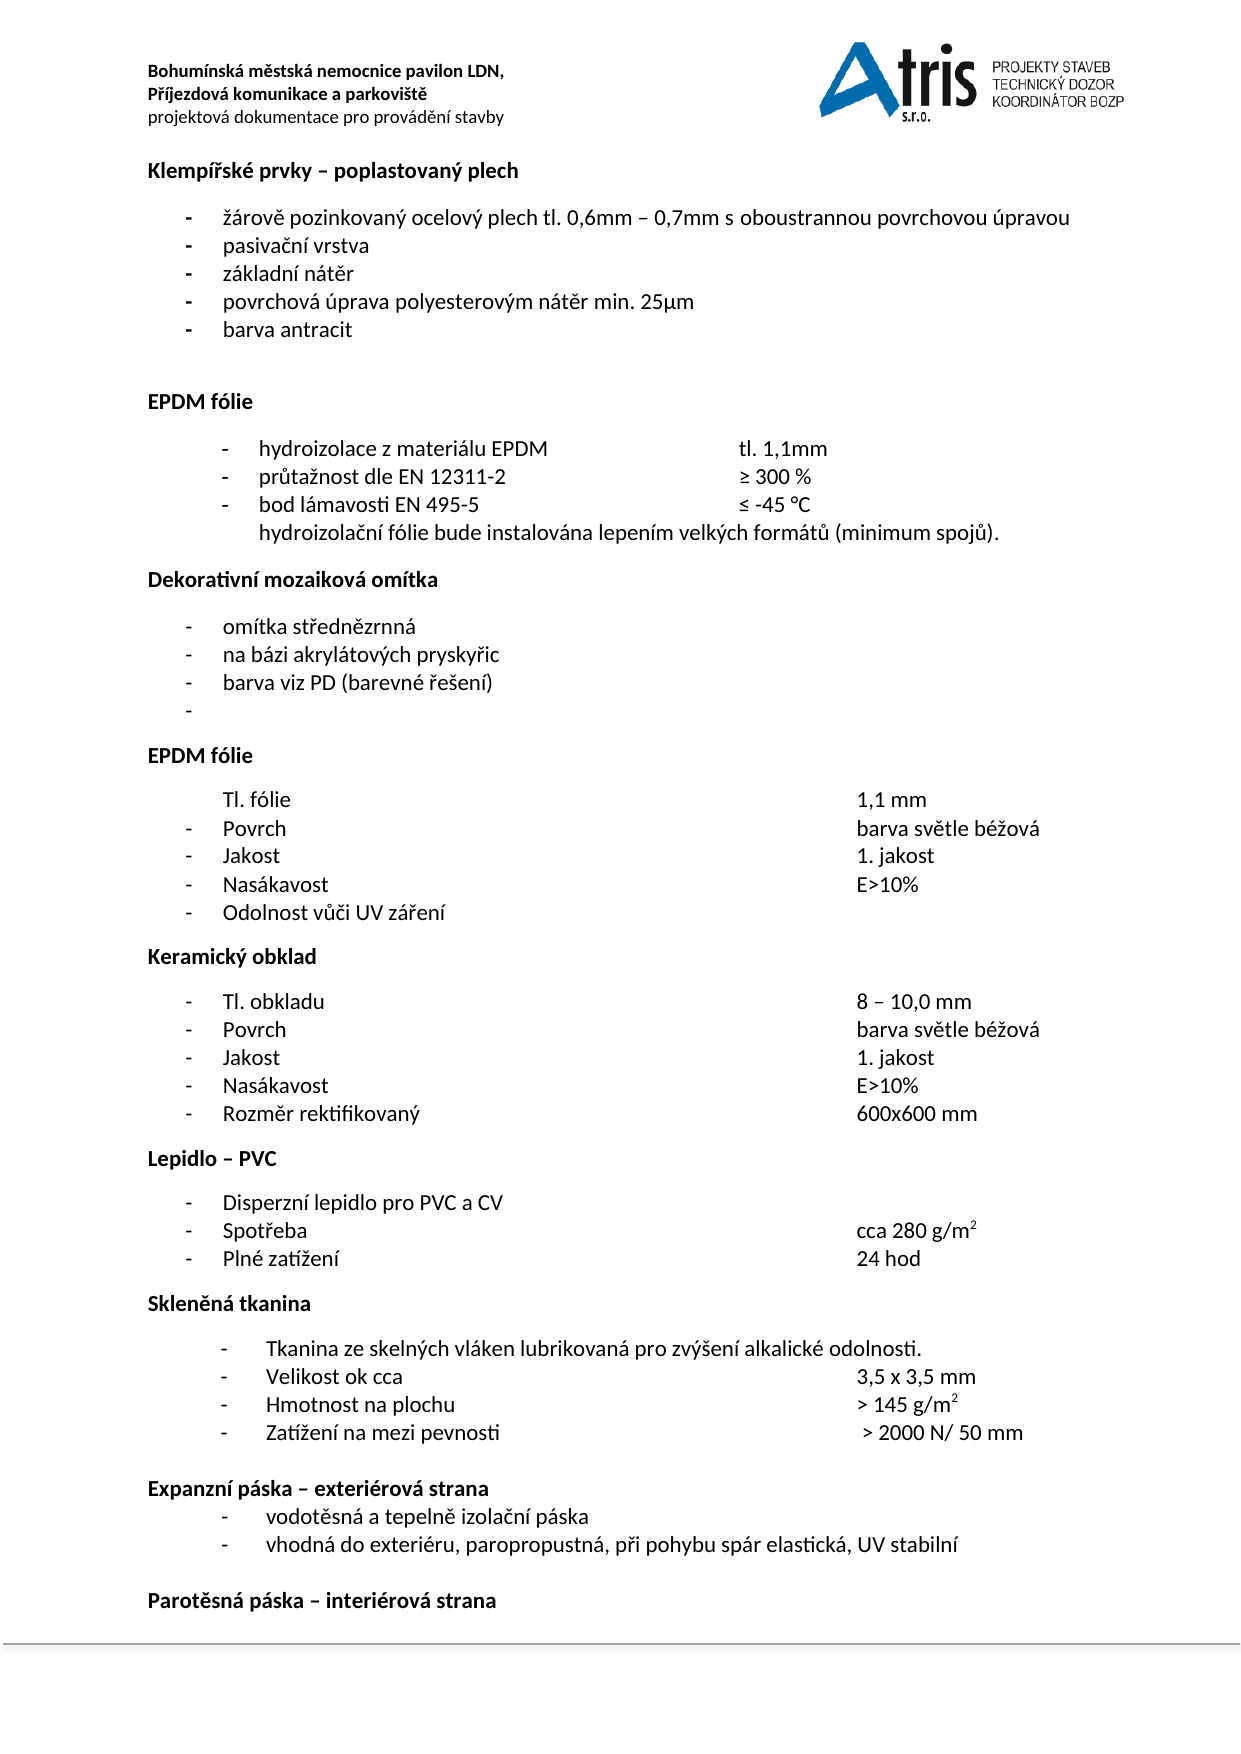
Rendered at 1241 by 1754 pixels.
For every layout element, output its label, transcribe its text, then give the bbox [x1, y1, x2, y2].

list Jakost 1. jakost [185, 842, 1092, 870]
list Odolnost vůči UV záření [185, 898, 1092, 926]
list barva antracit [185, 315, 1092, 343]
list Povrch barva světle béžová [185, 814, 1092, 842]
list Tkanina ze skelných vláken lubrikovaná pro zvýšení alkalické odolnosti. [220, 1334, 1092, 1362]
list Plné zatížení 24 hod [185, 1244, 1092, 1273]
list Hmotnost na plochu > 145 g/m2 [220, 1390, 1092, 1418]
list na bázi akrylátových pryskyřic [185, 640, 1092, 668]
list Tl. fólie 1,1 mm [223, 786, 1092, 814]
list žárově pozinkovaný ocelový plech tl. 0,6mm – 0,7mm s oboustrannou povrchovou úpravou [185, 203, 1092, 231]
list barva viz PD (barevné řešení) [185, 668, 1092, 696]
list Velikost ok cca 3,5 x 3,5 mm [220, 1362, 1092, 1390]
list pasivační vrstva [185, 231, 1092, 259]
picture [817, 40, 1124, 123]
text - vhodná do exteriéru, paropropustná, při pohybu spár elastická, UV stabilní [221, 1530, 1092, 1558]
list bod lámavosti EN 495-5 ≤ -45 °C [221, 490, 1092, 518]
text hydroizolační fólie bude instalována lepením velkých formátů (minimum spojů). [259, 518, 1092, 546]
list základní nátěr [185, 259, 1092, 287]
list omítka střednězrnná [185, 612, 1092, 640]
list Rozměr rektifikovaný 600x600 mm [185, 1099, 1092, 1127]
text - vodotěsná a tepelně izolační páska [221, 1502, 1092, 1530]
list Spotřeba cca 280 g/m2 [185, 1217, 1092, 1244]
text Klempířské prvky – poplastovaný plech [148, 156, 1092, 184]
text EPDM fólie [148, 741, 1092, 769]
text EPDM fólie [148, 387, 1092, 416]
list Tl. obkladu 8 – 10,0 mm [185, 987, 1092, 1015]
text Keramický obklad [148, 942, 1092, 970]
text Dekorativní mozaiková omítka [148, 565, 1092, 593]
list Disperzní lepidlo pro PVC a CV [185, 1188, 1092, 1217]
text Lepidlo – PVC [148, 1144, 1092, 1172]
list hydroizolace z materiálu EPDM tl. 1,1mm [221, 434, 1092, 462]
list povrchová úprava polyesterovým nátěr min. 25µm [185, 287, 1092, 315]
list Nasákavost E>10% [185, 1071, 1092, 1099]
text Expanzní páska – exteriérová strana [148, 1474, 1092, 1502]
list Nasákavost E>10% [185, 870, 1092, 898]
text Skleněná tkanina [148, 1289, 1092, 1317]
list průtažnost dle EN 12311-2 ≥ 300 % [221, 462, 1092, 490]
list Jakost 1. jakost [185, 1043, 1092, 1071]
text Parotěsná páska – interiérová strana [148, 1586, 1092, 1614]
list Zatížení na mezi pevnosti > 2000 N/ 50 mm [220, 1418, 1092, 1446]
list Povrch barva světle béžová [185, 1015, 1092, 1043]
